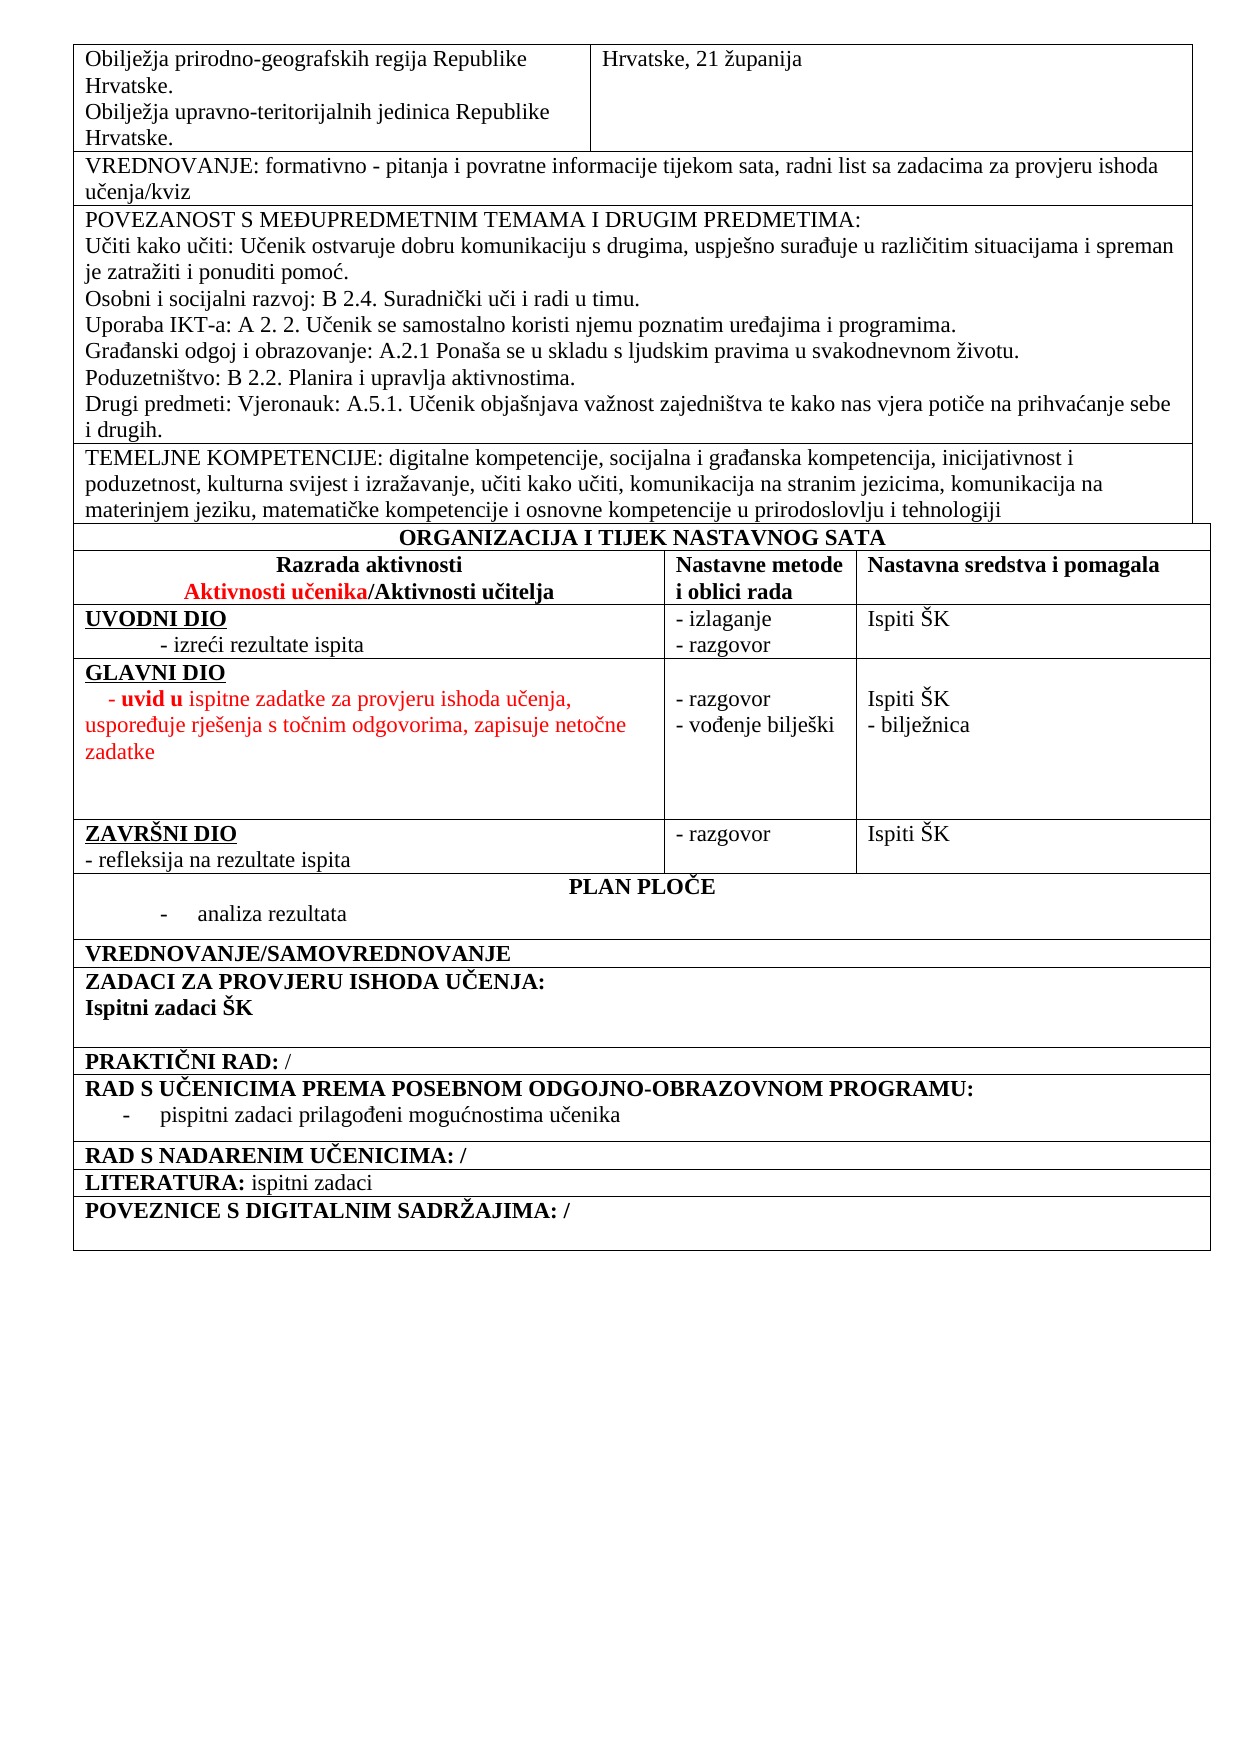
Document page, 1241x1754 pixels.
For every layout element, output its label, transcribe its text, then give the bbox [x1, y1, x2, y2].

table_cell ORGANIZACIJA I TIJEK NASTAVNOG SATA [74, 524, 1210, 550]
table_cell RAD S UČENICIMA PREMA POSEBNOM ODGOJNO-OBRAZOVNOM PROGRAMU: pispitni zadaci prilagođeni mogućnostima učenika [74, 1075, 1210, 1141]
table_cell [74, 45, 590, 151]
table_cell VREDNOVANJE: formativno - pitanja i povratne informacije tijekom sata, radni list sa zadacima za provjeru ishoda učenja/kviz [74, 152, 1192, 204]
table_cell Razrada aktivnosti Aktivnosti učenika/Aktivnosti učitelja [74, 551, 664, 604]
table_cell UVODNI DIO - izreći rezultate ispita [74, 605, 664, 658]
table_cell RAD S NADARENIM UČENICIMA: / [74, 1142, 1210, 1168]
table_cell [591, 45, 1192, 151]
table_cell - razgovor - vođenje bilješki [665, 659, 856, 819]
table_cell VREDNOVANJE/SAMOVREDNOVANJE [74, 940, 1210, 967]
table_cell LITERATURA: ispitni zadaci [74, 1170, 1210, 1196]
table_cell - razgovor [665, 820, 856, 872]
table_cell Nastavna sredstva i pomagala [857, 551, 1210, 604]
table_cell TEMELJNE KOMPETENCIJE: digitalne kompetencije, socijalna i građanska kompetencija, inicijativnost i poduzetnost, kulturna svijest i izražavanje, učiti kako učiti, komunikacija na stranim jezicima, komunikacija na materinjem jeziku, matematičke kompetencije i osnovne kompetencije u prirodoslovlju i tehnologiji [74, 444, 1192, 523]
table_cell Nastavne metode i oblici rada [665, 551, 856, 604]
table_cell Ispiti ŠK [857, 820, 1210, 872]
table_cell GLAVNI DIO - uvid u ispitne zadatke za provjeru ishoda učenja, uspoređuje rješenja s točnim odgovorima, zapisuje netočne zadatke [74, 659, 664, 819]
table_cell Ispiti ŠK [857, 605, 1210, 658]
table_cell ZADACI ZA PROVJERU ISHODA UČENJA: Ispitni zadaci ŠK [74, 968, 1210, 1047]
table_cell ZAVRŠNI DIO - refleksija na rezultate ispita [74, 820, 664, 872]
table_cell - izlaganje - razgovor [665, 605, 856, 658]
table_cell PRAKTIČNI RAD: / [74, 1048, 1210, 1074]
table_cell POVEZNICE S DIGITALNIM SADRŽAJIMA: / [74, 1197, 1210, 1249]
table_cell POVEZANOST S MEĐUPREDMETNIM TEMAMA I DRUGIM PREDMETIMA: Učiti kako učiti: Učenik ostvaruje dobru komunikaciju s drugima, uspješno surađuje u različitim situacijama i spreman je zatražiti i ponuditi pomoć. Osobni i socijalni razvoj: B 2.4. Suradnički uči i radi u timu. Uporaba IKT-a: A 2. 2. Učenik se samostalno koristi njemu poznatim uređajima i programima. Građanski odgoj i obrazovanje: A.2.1 Ponaša se u skladu s ljudskim pravima u svakodnevnom životu. Poduzetništvo: B 2.2. Planira i upravlja aktivnostima. Drugi predmeti: Vjeronauk: A.5.1. Učenik objašnjava važnost zajedništva te kako nas vjera potiče na prihvaćanje sebe i drugih. [74, 206, 1192, 443]
table_cell Ispiti ŠK - bilježnica [857, 659, 1210, 819]
table_cell PLAN PLOČE analiza rezultata [74, 874, 1210, 939]
